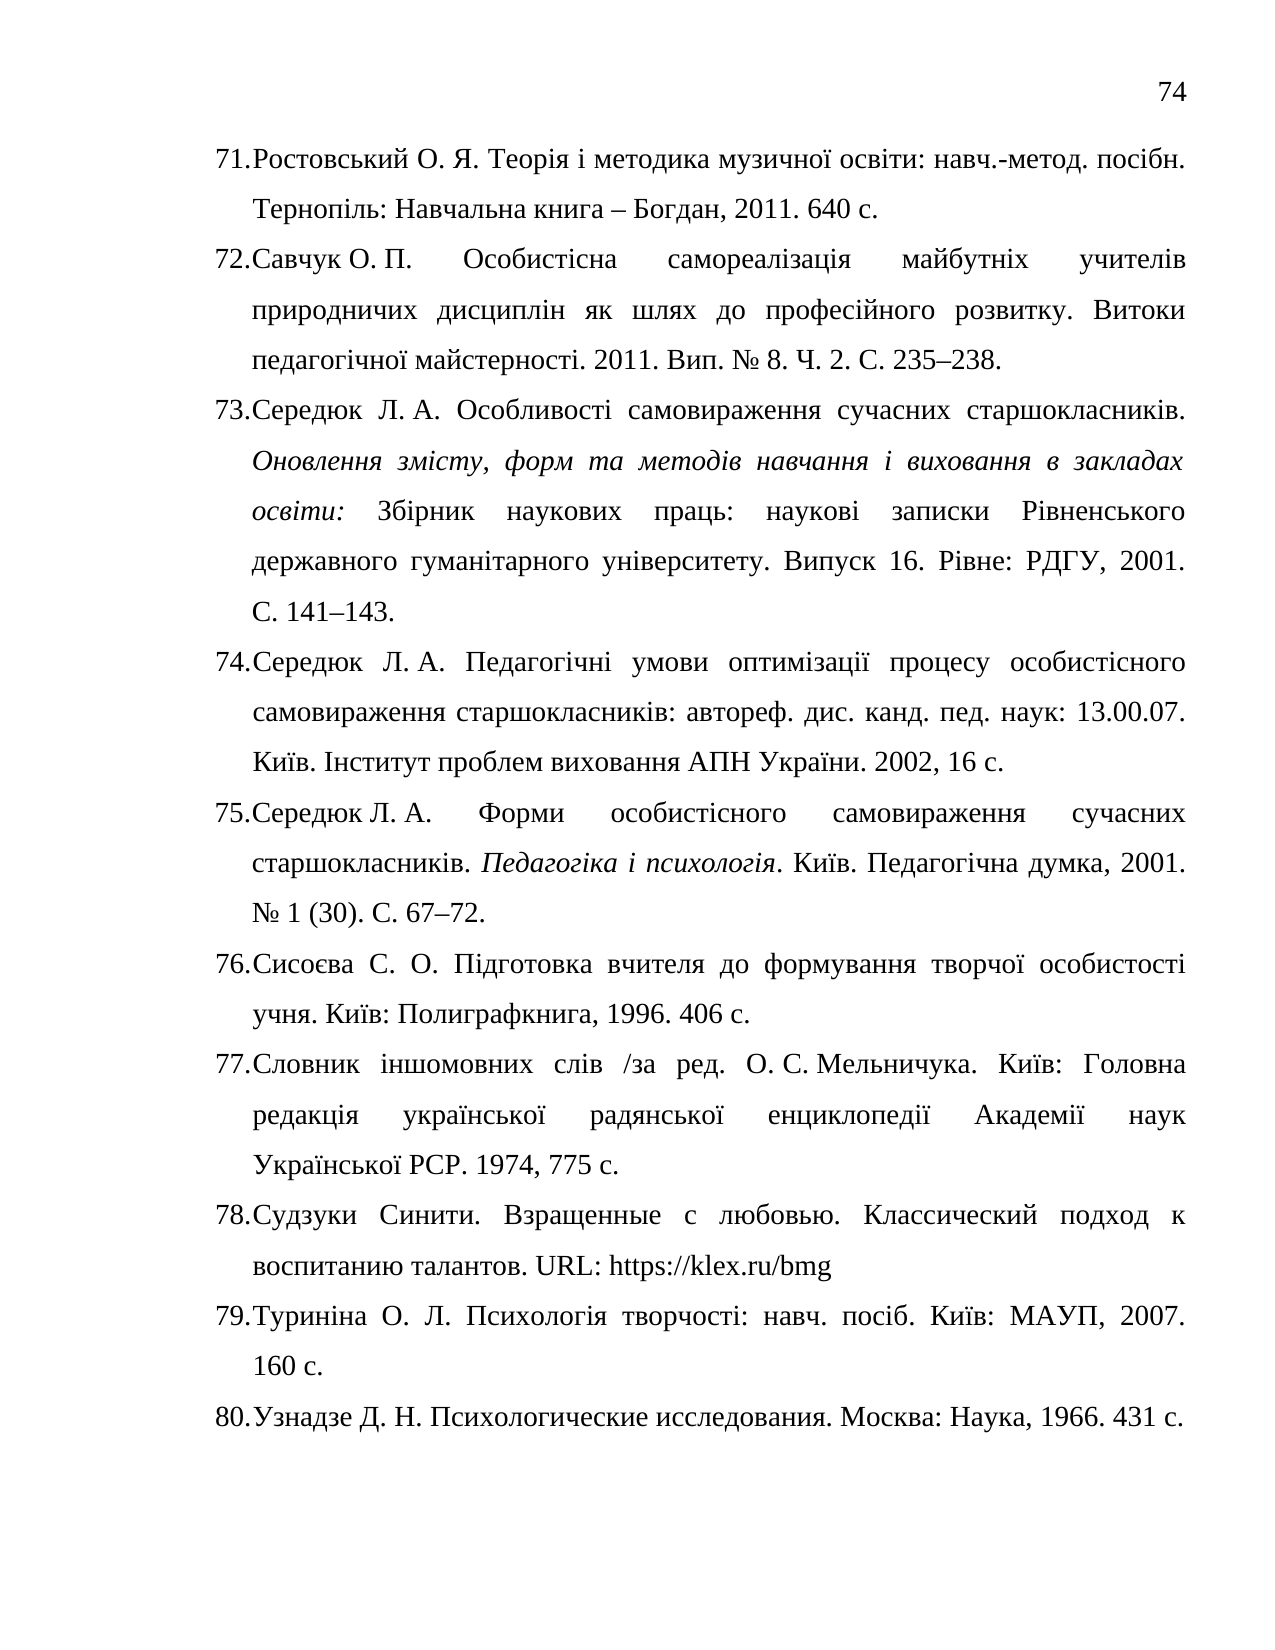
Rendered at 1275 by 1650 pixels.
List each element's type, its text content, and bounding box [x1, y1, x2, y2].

list Середюк Л. А. Форми особистісного самовираження сучасних старшокласників. Педагогіка і психологія. Київ. Педагогічна думка, 2001. № 1 (30). С. 67–72. [214, 795, 1186, 929]
list Середюк Л. А. Педагогічні умови оптимізації процесу особистісного самовираження старшокласників: автореф. дис. канд. пед. наук: 13.00.07. Київ. Інститут проблем виховання АПН України. 2002, 16 с. [215, 644, 1186, 778]
list Туриніна О. Л. Психологія творчості: навч. посіб. Київ: МАУП, 2007. 160 с. [215, 1298, 1186, 1382]
list Узнадзе Д. Н. Психологические исследования. Москва: Наука, 1966. 431 с. [215, 1399, 1186, 1432]
list Судзуки Синити. Взращенные с любовью. Классический подход к воспитанию талантов. URL: https://klex.ru/bmg [215, 1197, 1186, 1281]
list Ростовський О. Я. Теорія і методика музичної освіти: навч.-метод. посібн. Тернопіль: Навчальна книга – Богдан, 2011. 640 с. [215, 141, 1186, 225]
list Сисоєва С. О. Підготовка вчителя до формування творчої особистості учня. Київ: Полиграфкнига, 1996. 406 с. [215, 946, 1186, 1030]
list Середюк Л. А. Особливості самовираження сучасних старшокласників. Оновлення змісту, форм та методів навчання і виховання в закладах освіти: Збірник наукових праць: наукові записки Рівненського державного гуманітарного університету. Випуск 16. Рівне: РДГУ, 2001. С. 141–143. [214, 392, 1186, 627]
list Словник іншомовних слів /за ред. О. С. Мельничука. Київ: Головна редакція української радянської енциклопедії Академії наук Української РСР. 1974, 775 с. [215, 1046, 1186, 1181]
list Савчук О. П. Особистісна самореалізація майбутніх учителів природничих дисциплін як шлях до професійного розвитку. Витоки педагогічної майстерності. 2011. Вип. № 8. Ч. 2. С. 235–238. [214, 241, 1186, 376]
